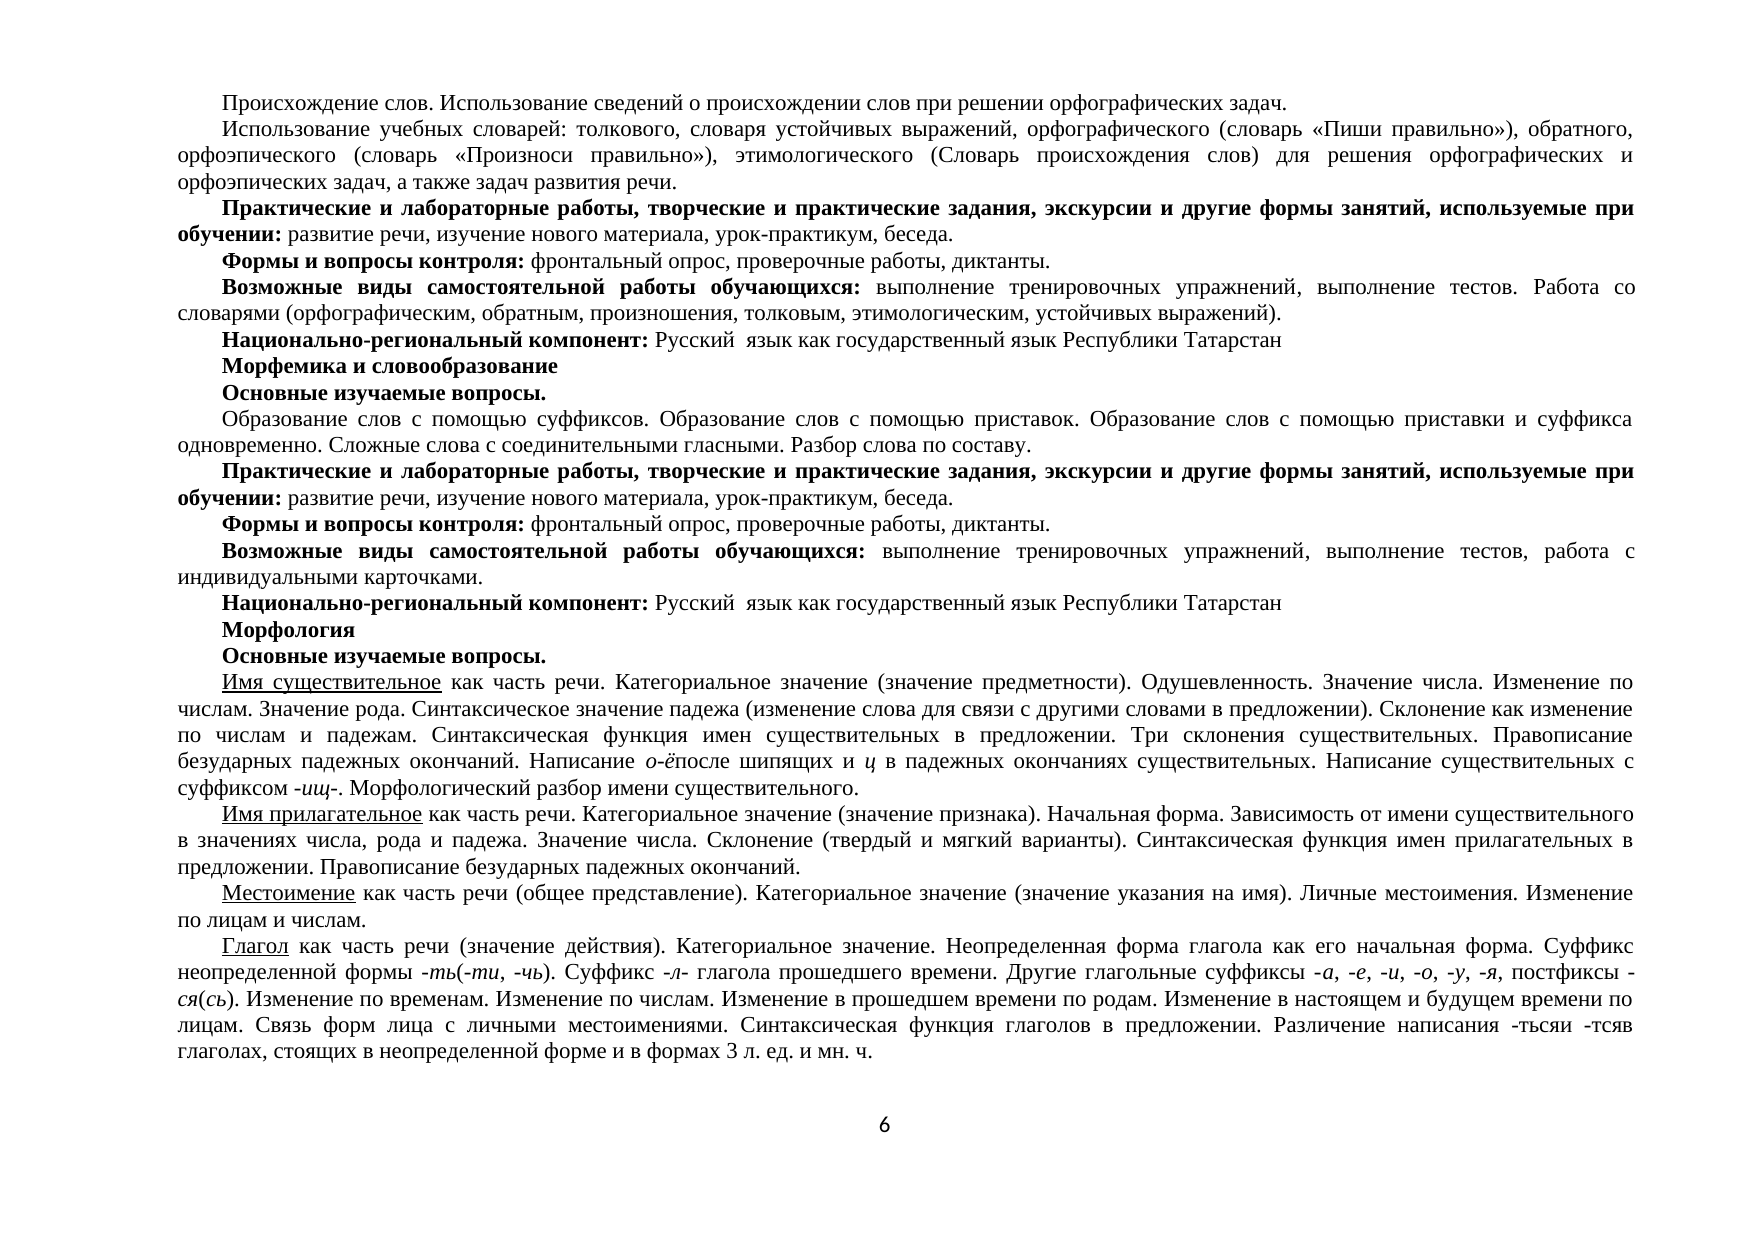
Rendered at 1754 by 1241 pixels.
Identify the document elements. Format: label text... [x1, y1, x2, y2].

text Образование слов с помощью суффиксов. Образование слов с помощью приставок. Образование слов с помощью приставки и суффикса одновременно. Сложные слова с соединительными гласными. Разбор слова по составу. [177, 405, 1636, 458]
text Использование учебных словарей: толкового, словаря устойчивых выражений, орфографического (словарь «Пиши правильно»), обратного, орфоэпического (словарь «Произноси правильно»), этимологического (Словарь происхождения слов) для решения орфографических и орфоэпических задач, а также задач развития речи. [177, 115, 1636, 194]
text Основные изучаемые вопросы. [177, 642, 1636, 668]
text Морфемика и словообразование [177, 352, 1636, 378]
text Возможные виды самостоятельной работы обучающихся: выполнение тренировочных упражнений, выполнение тестов, работа с индивидуальными карточками. [177, 537, 1636, 589]
text Практические и лабораторные работы, творческие и практические задания, экскурсии и другие формы занятий, используемые при обучении: развитие речи, изучение нового материала, урок-практикум, беседа. [177, 194, 1636, 247]
text Национально-региональный компонент: Русский язык как государственный язык Республики Татарстан [177, 589, 1636, 616]
text Формы и вопросы контроля: фронтальный опрос, проверочные работы, диктанты. [177, 247, 1636, 273]
text Имя прилагательное как часть речи. Категориальное значение (значение признака). Начальная форма. Зависимость от имени существительного в значениях числа, рода и падежа. Значение числа. Склонение (твердый и мягкий варианты). Синтаксическая функция имен прилагательных в предложении. Правописание безударных падежных окончаний. [177, 800, 1636, 879]
text Глагол как часть речи (значение действия). Категориальное значение. Неопределенная форма глагола как его начальная форма. Суффикс неопределенной формы -ть(-ти, -чь). Суффикс -л- глагола прошедшего времени. Другие глагольные суффиксы -а, -е, -и, -о, -у, -я, постфиксы -ся(сь). Изменение по временам. Изменение по числам. Изменение в прошедшем времени по родам. Изменение в настоящем и будущем времени по лицам. Связь форм лица с личными местоимениями. Синтаксическая функция глаголов в предложении. Различение написания -тьсяи -тсяв глаголах, стоящих в неопределенной форме и в формах . ед. и мн. ч. [177, 932, 1636, 1064]
text Формы и вопросы контроля: фронтальный опрос, проверочные работы, диктанты. [177, 510, 1636, 537]
text Основные изучаемые вопросы. [177, 378, 1636, 405]
text Местоимение как часть речи (общее представление). Категориальное значение (значение указания на имя). Личные местоимения. Изменение по лицам и числам. [177, 879, 1636, 932]
text Происхождение слов. Использование сведений о происхождении слов при решении орфографических задач. [177, 89, 1636, 115]
text Национально-региональный компонент: Русский язык как государственный язык Республики Татарстан [177, 326, 1636, 352]
text Возможные виды самостоятельной работы обучающихся: выполнение тренировочных упражнений, выполнение тестов. Работа со словарями (орфографическим, обратным, произношения, толковым, этимологическим, устойчивых выражений). [177, 273, 1636, 326]
text Морфология [177, 616, 1636, 642]
text Имя существительное как часть речи. Категориальное значение (значение предметности). Одушевленность. Значение числа. Изменение по числам. Значение рода. Синтаксическое значение падежа (изменение слова для связи с другими словами в предложении). Склонение как изменение по числам и падежам. Синтаксическая функция имен существительных в предложении. Три склонения существительных. Правописание безударных падежных окончаний. Написание о-ёпосле шипящих и ц в падежных окончаниях существительных. Написание существительных с суффиксом -ищ-. Морфологический разбор имени существительного. [177, 668, 1636, 800]
text Практические и лабораторные работы, творческие и практические задания, экскурсии и другие формы занятий, используемые при обучении: развитие речи, изучение нового материала, урок-практикум, беседа. [177, 458, 1636, 510]
